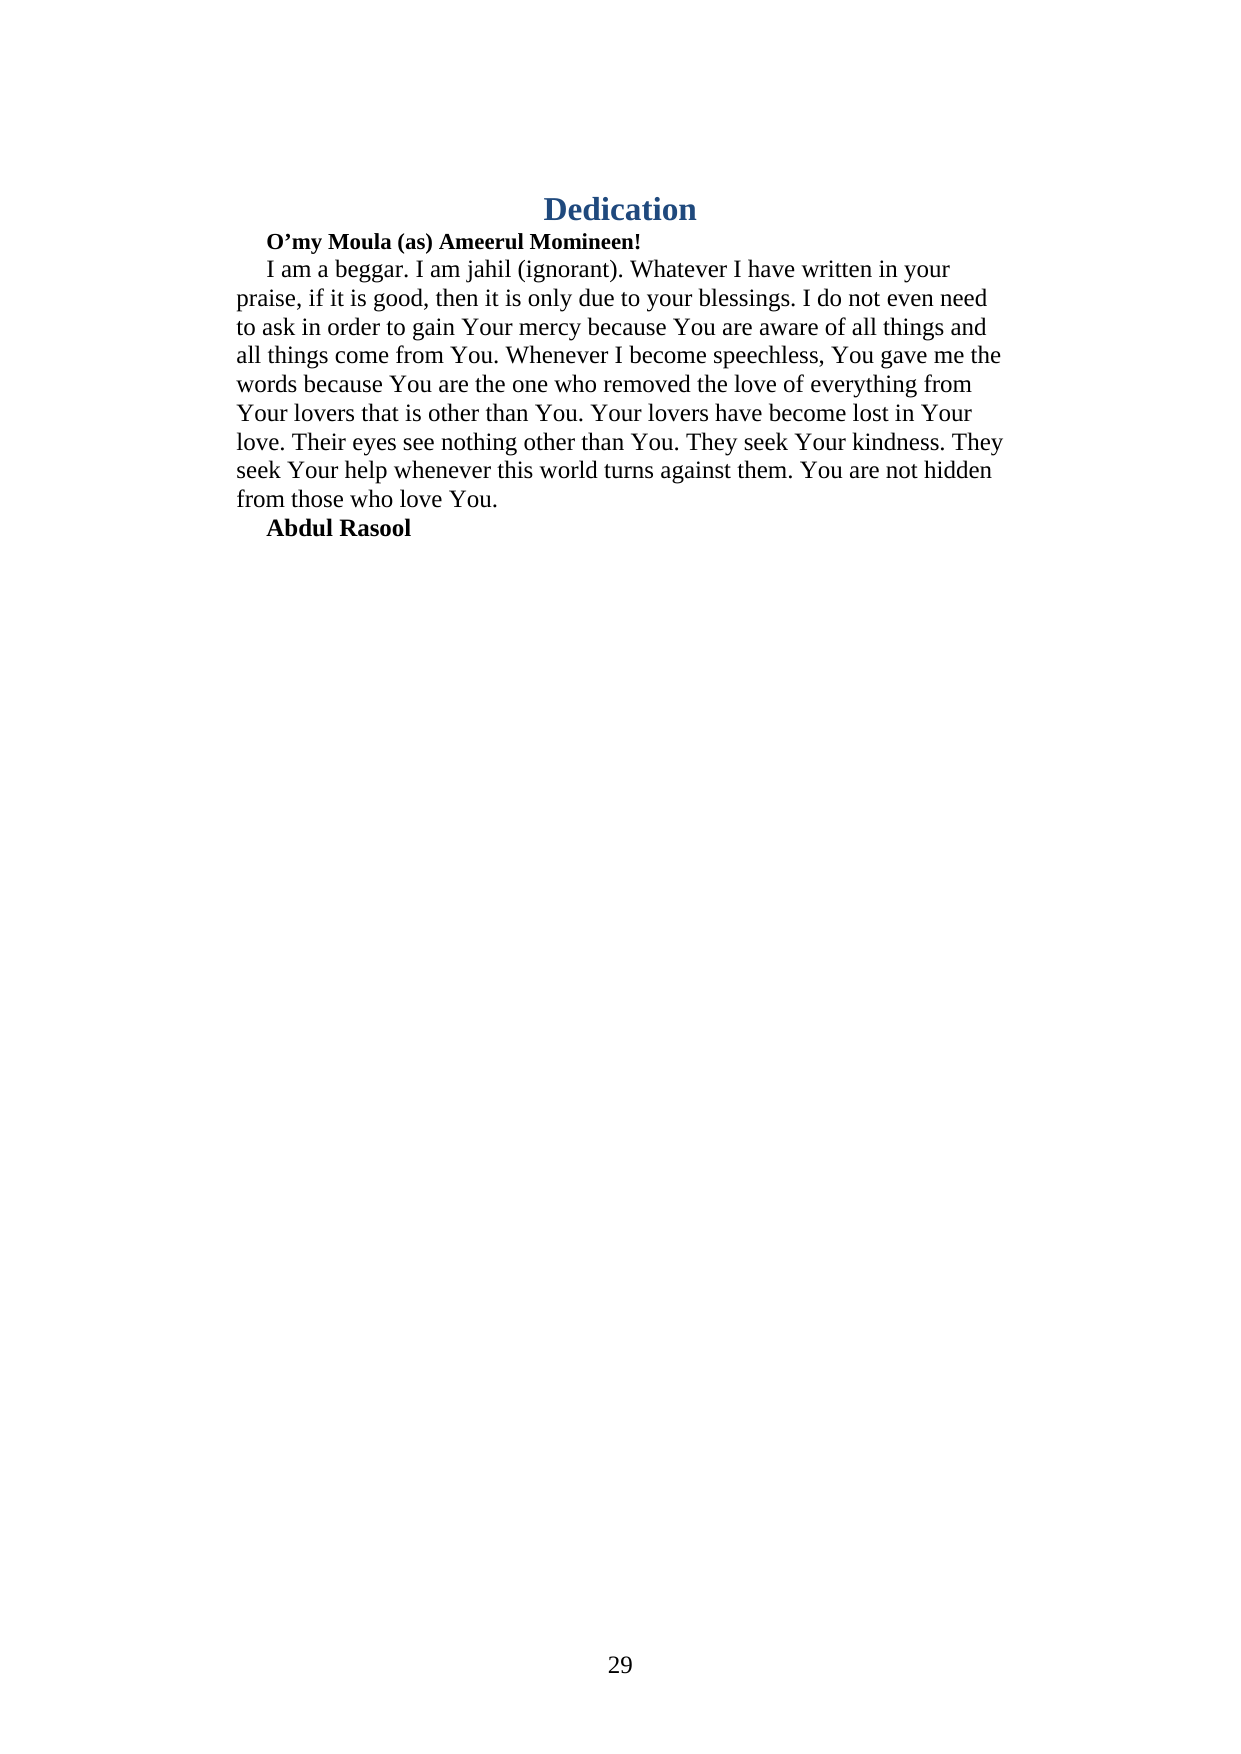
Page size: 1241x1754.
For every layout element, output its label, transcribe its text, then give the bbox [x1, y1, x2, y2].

text I am a beggar. I am jahil (ignorant). Whatever I have written in your praise, if it is good, then it is only due to your blessings. I do not even need to ask in order to gain Your mercy because You are aware of all things and all things come from You. Whenever I become speechless, You gave me the words because You are the one who removed the love of everything from Your lovers that is other than You. Your lovers have become lost in Your love. Their eyes see nothing other than You. They seek Your kindness. They seek Your help whenever this world turns against them. You are not hidden from those who love You. [236, 254, 1004, 513]
subtitle Dedication [236, 190, 1004, 228]
text O’my Moula (as) Ameerul Momineen! [236, 228, 1004, 254]
text Abdul Rasool [236, 513, 1004, 542]
